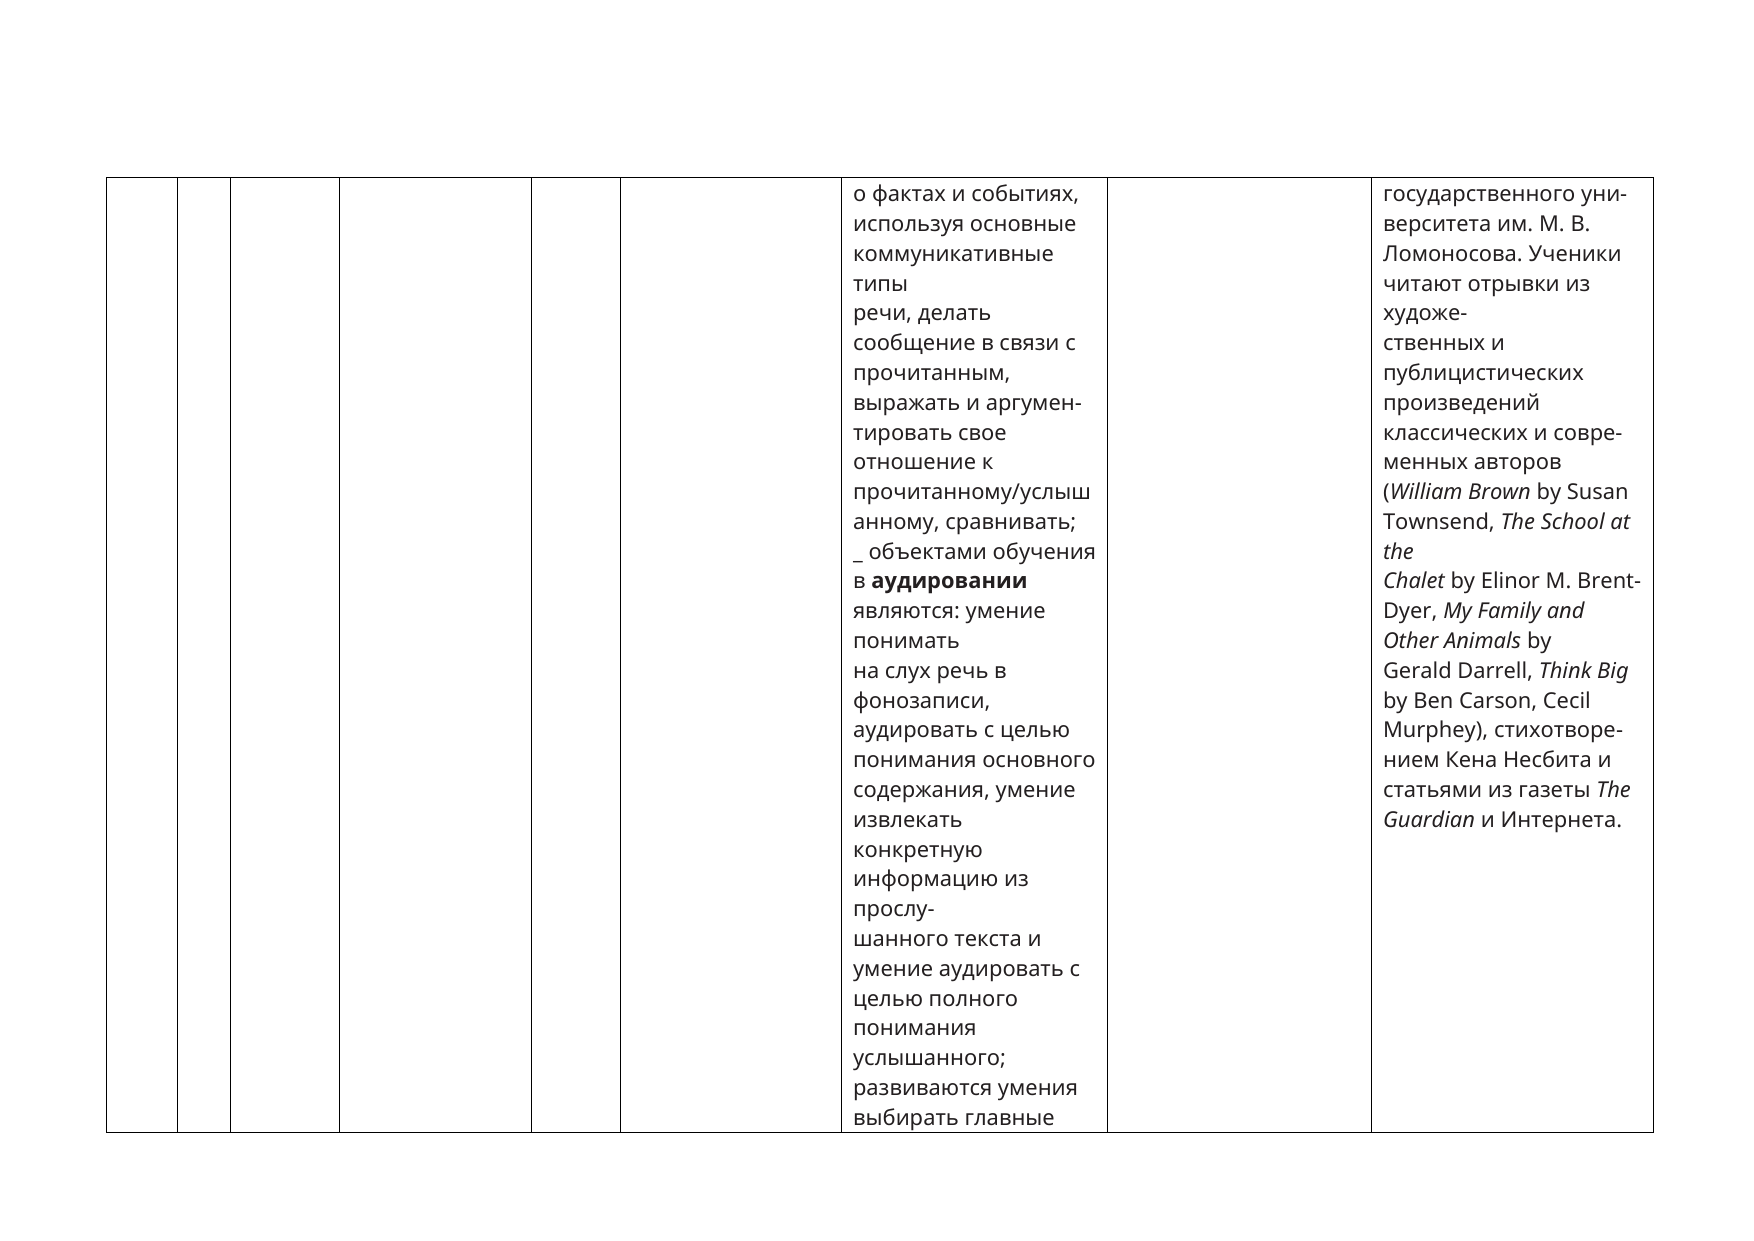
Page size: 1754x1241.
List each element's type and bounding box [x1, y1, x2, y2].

table_cell [842, 178, 1107, 1132]
table_cell [621, 178, 841, 1132]
table_cell [231, 178, 339, 1132]
table_cell [1108, 178, 1371, 1132]
table_cell [1372, 178, 1653, 1132]
table_cell [340, 178, 531, 1132]
table_cell [107, 178, 177, 1132]
table_cell [178, 178, 230, 1132]
table_cell [532, 178, 620, 1132]
